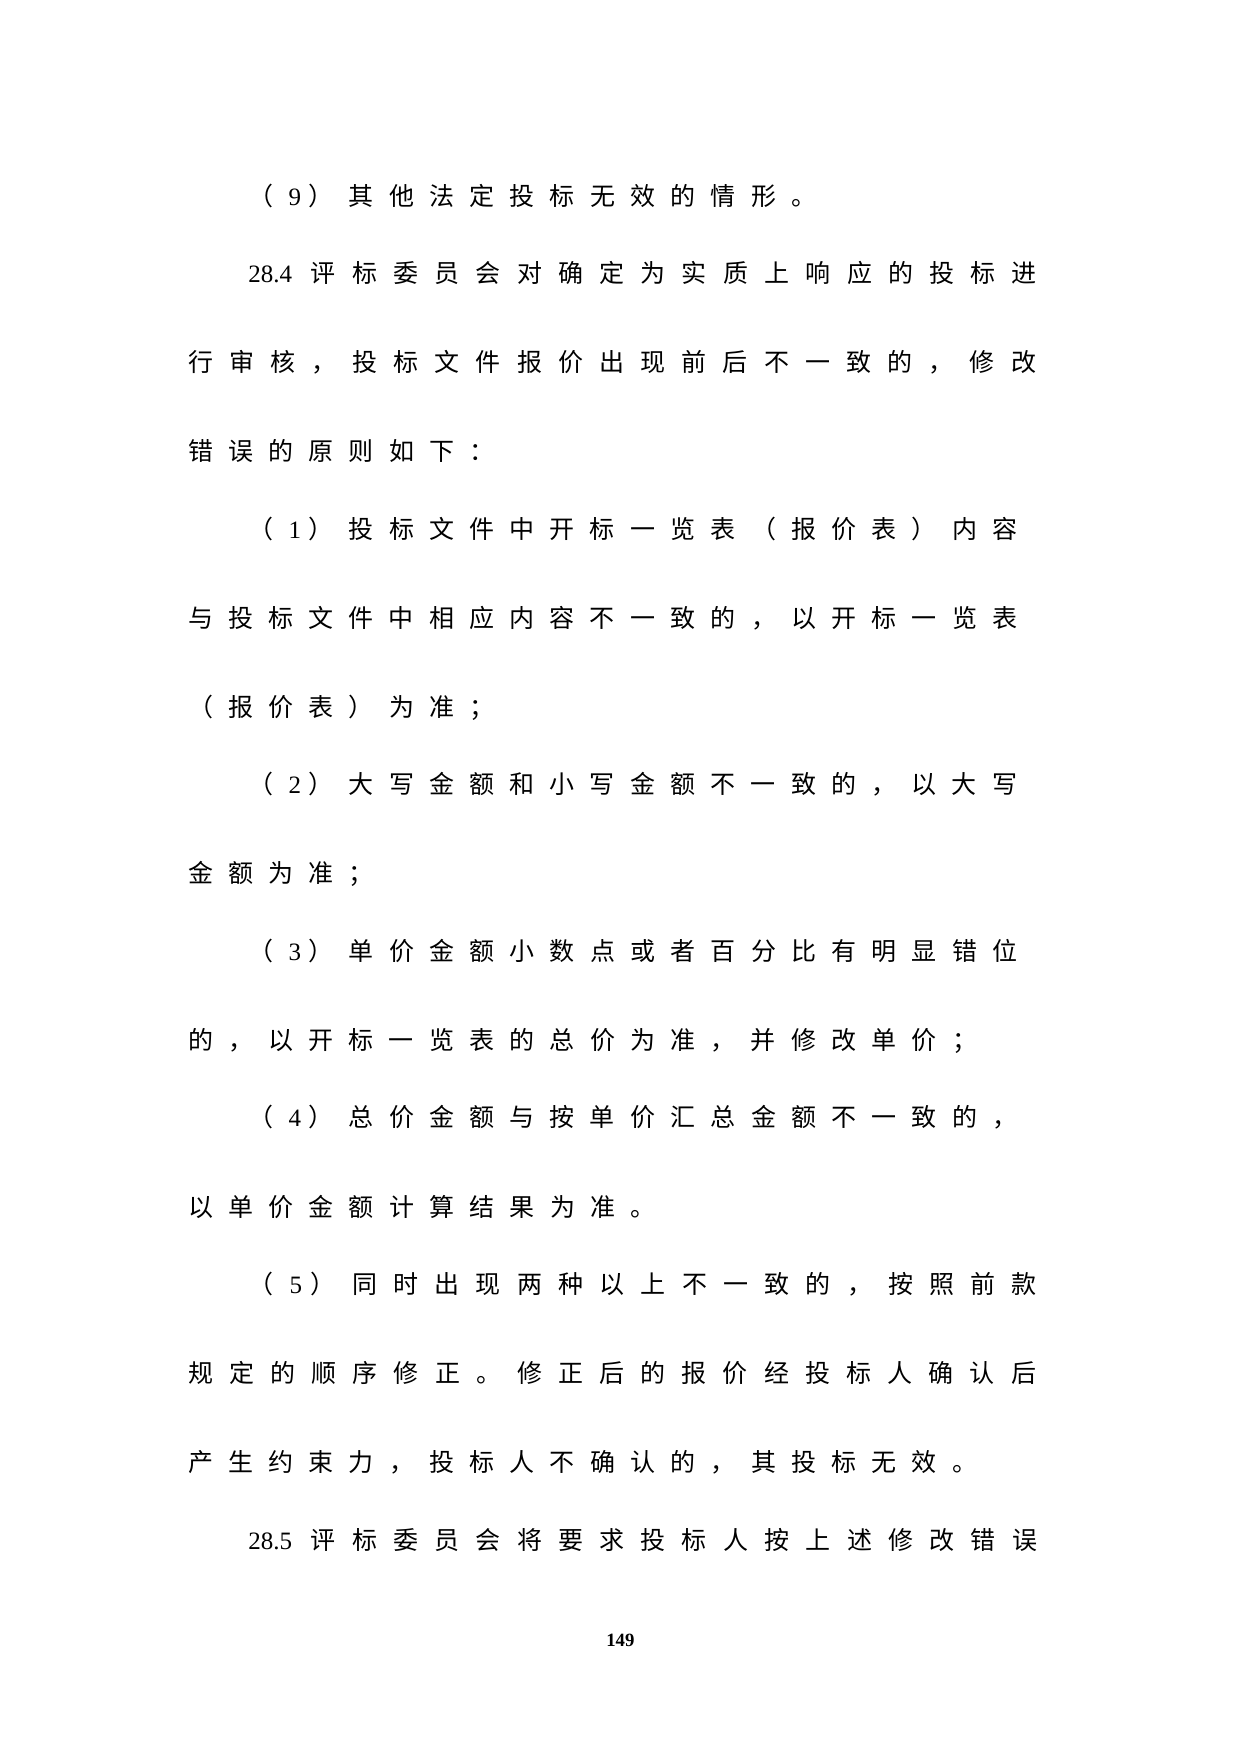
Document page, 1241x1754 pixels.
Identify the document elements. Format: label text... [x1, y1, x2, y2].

text （3）单价金额小数点或者百分比有明显错位的，以开标一览表的总价为准，并修改单价； [188, 920, 1052, 1068]
text （9）其他法定投标无效的情形。 [188, 164, 1052, 224]
text （2）大写金额和小写金额不一致的，以大写金额为准； [188, 753, 1052, 902]
text （5）同时出现两种以上不一致的，按照前款规定的顺序修正。修正后的报价经投标人确认后产生约束力，投标人不确认的，其投标无效。 [188, 1253, 1052, 1490]
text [188, 1508, 1052, 1568]
text （1）投标文件中开标一览表（报价表）内容与投标文件中相应内容不一致的，以开标一览表（报价表）为准； [188, 498, 1052, 735]
text （4）总价金额与按单价汇总金额不一致的，以单价金额计算结果为准。 [188, 1086, 1052, 1235]
text 28.4 评标委员会对确定为实质上响应的投标进行审核，投标文件报价出现前后不一致的，修改错误的原则如下： [188, 242, 1052, 479]
